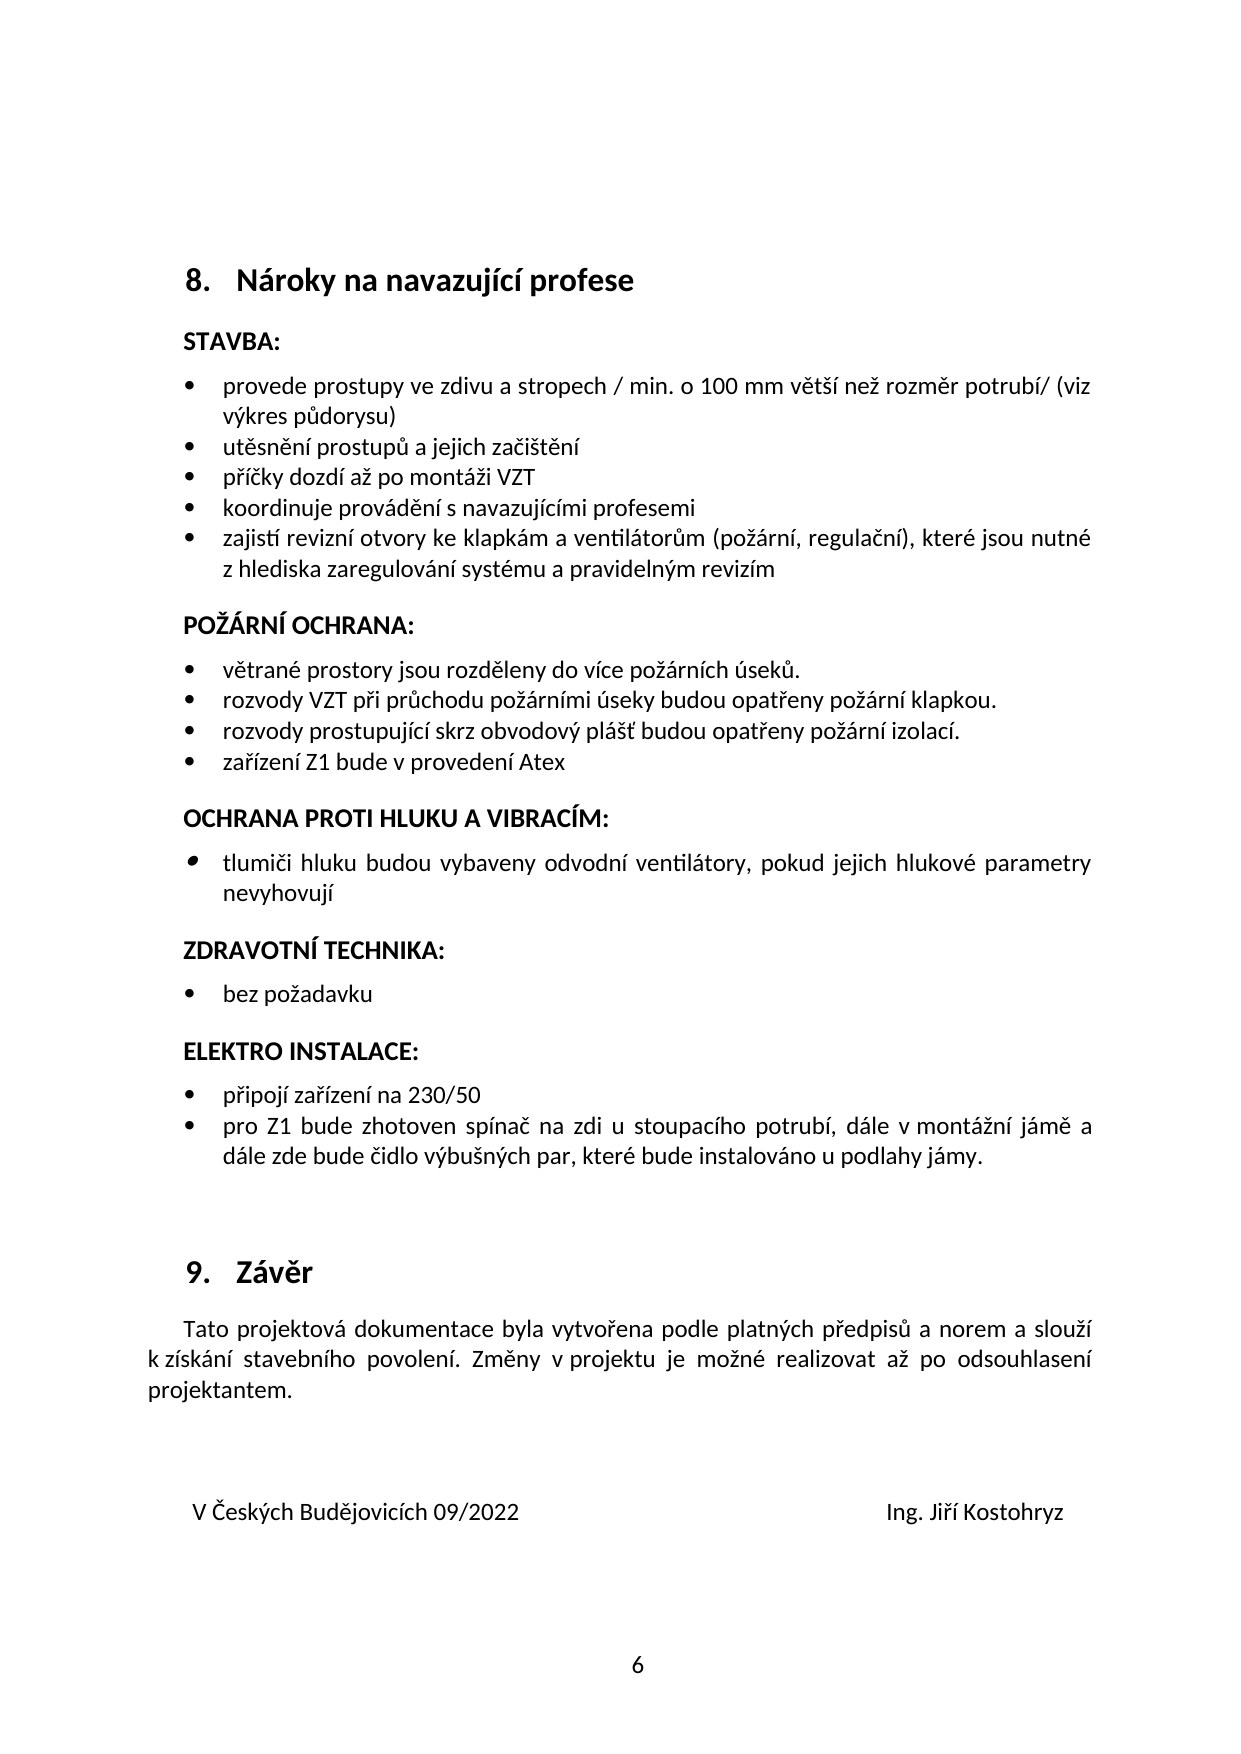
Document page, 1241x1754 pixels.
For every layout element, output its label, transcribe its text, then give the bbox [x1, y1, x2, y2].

list rozvody VZT při průchodu požárními úseky budou opatřeny požární klapkou. [185, 684, 1093, 715]
list pro Z1 bude zhotoven spínač na zdi u stoupacího potrubí, dále v montážní jámě a dále zde bude čidlo výbušných par, které bude instalováno u podlahy jámy. [185, 1110, 1093, 1171]
list koordinuje provádění s navazujícími profesemi [185, 492, 1093, 522]
subtitle ELEKTRO INSTALACE: [148, 1034, 1093, 1067]
text V Českých Budějovicích 09/2022 Ing. Jiří Kostohryz [148, 1496, 1093, 1527]
list rozvody prostupující skrz obvodový plášť budou opatřeny požární izolací. [185, 715, 1093, 746]
list příčky dozdí až po montáži VZT [185, 461, 1093, 492]
list větrané prostory jsou rozděleny do více požárních úseků. [185, 654, 1093, 684]
subtitle OCHRANA PROTI HLUKU A VIBRACÍM: [148, 801, 1093, 834]
subtitle ZDRAVOTNÍ TECHNIKA: [148, 933, 1093, 966]
list zařízení Z1 bude v provedení Atex [185, 746, 1093, 776]
subtitle POŽÁRNÍ OCHRANA: [148, 608, 1093, 642]
subtitle Nároky na navazující profese [185, 259, 1093, 299]
list připojí zařízení na 230/50 [185, 1079, 1093, 1110]
list utěsnění prostupů a jejich začištění [185, 431, 1093, 461]
subtitle Závěr [185, 1251, 1093, 1292]
list zajistí revizní otvory ke klapkám a ventilátorům (požární, regulační), které jsou nutné z hlediska zaregulování systému a pravidelným revizím [185, 522, 1093, 583]
subtitle STAVBA: [148, 324, 1093, 357]
list tlumiči hluku budou vybaveny odvodní ventilátory, pokud jejich hlukové parametry nevyhovují [185, 847, 1093, 908]
list provede prostupy ve zdivu a stropech / min. o větší než rozměr potrubí/ (viz výkres půdorysu) [185, 370, 1093, 431]
list bez požadavku [185, 978, 1093, 1009]
text Tato projektová dokumentace byla vytvořena podle platných předpisů a norem a slouží k získání stavebního povolení. Změny v projektu je možné realizovat až po odsouhlasení projektantem. [148, 1313, 1093, 1404]
